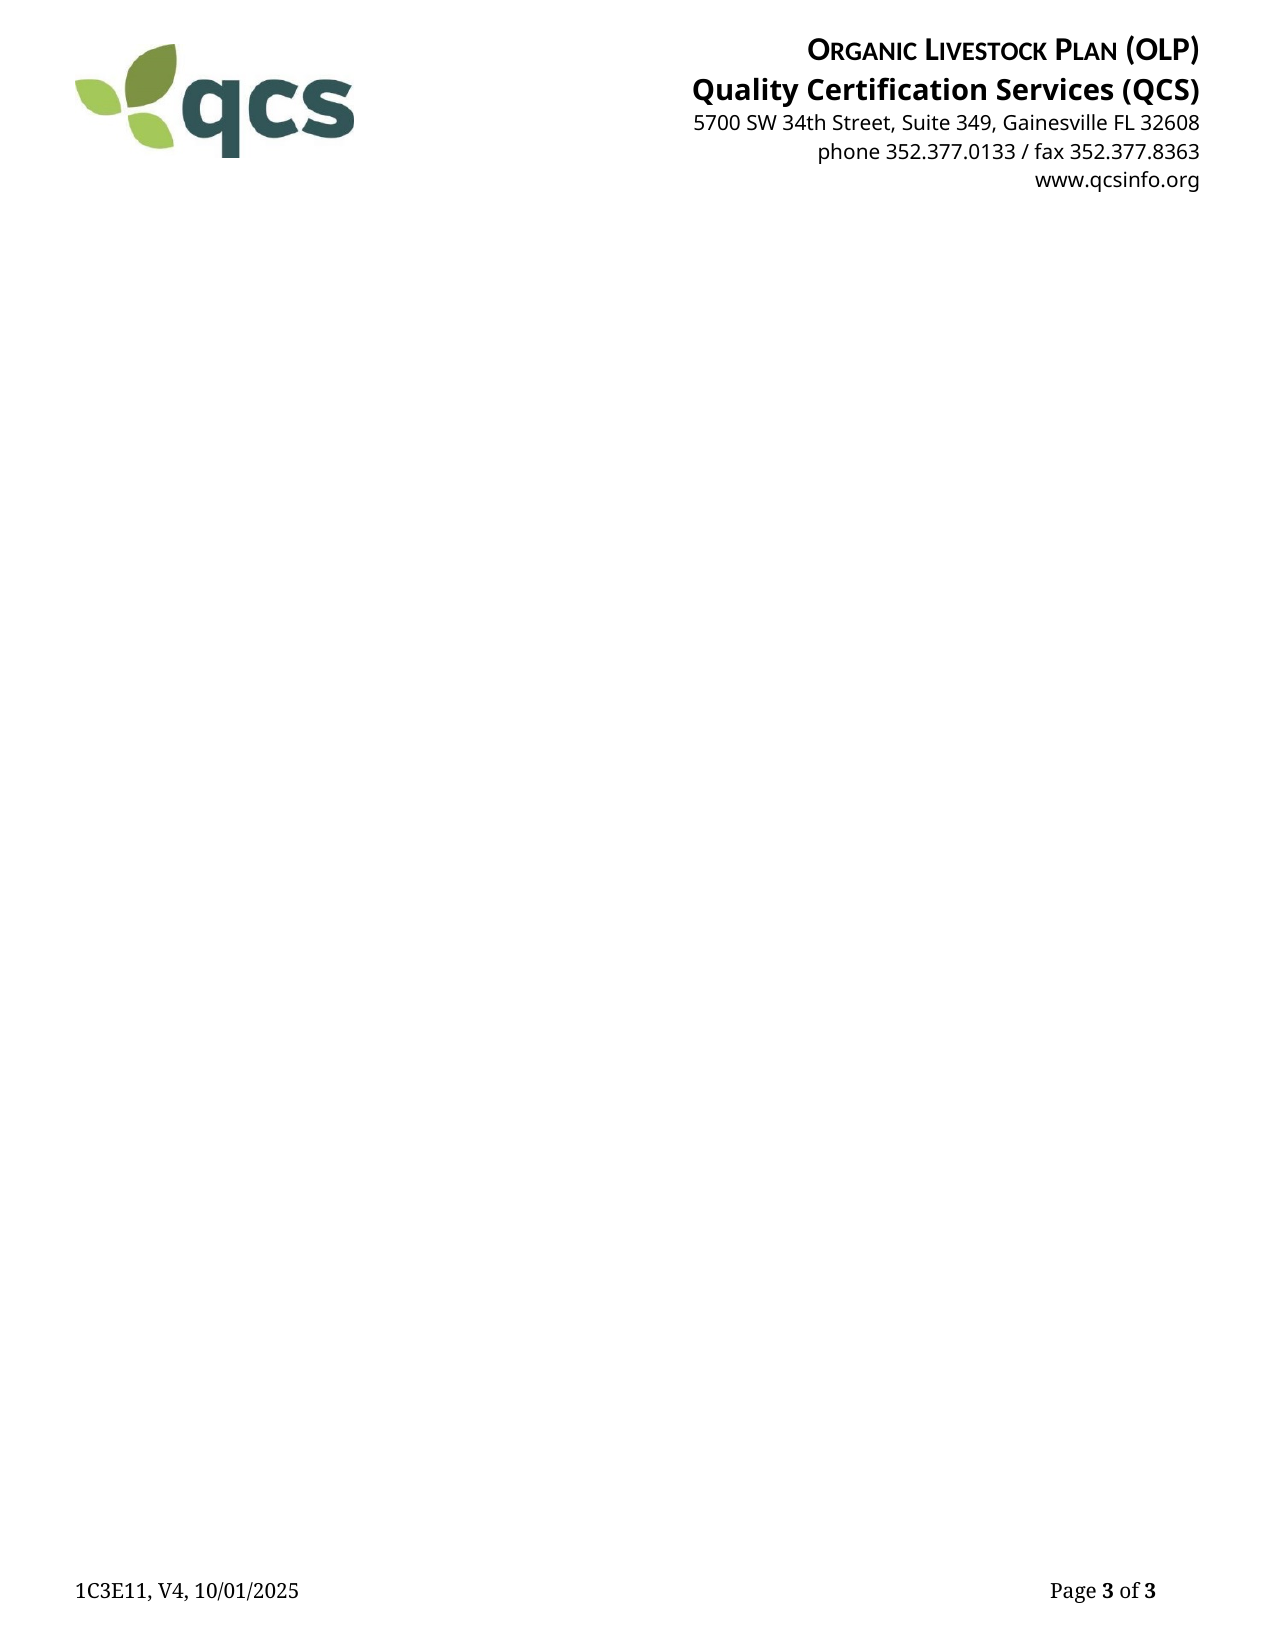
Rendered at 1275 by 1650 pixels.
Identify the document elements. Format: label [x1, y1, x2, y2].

picture [75, 44, 354, 158]
